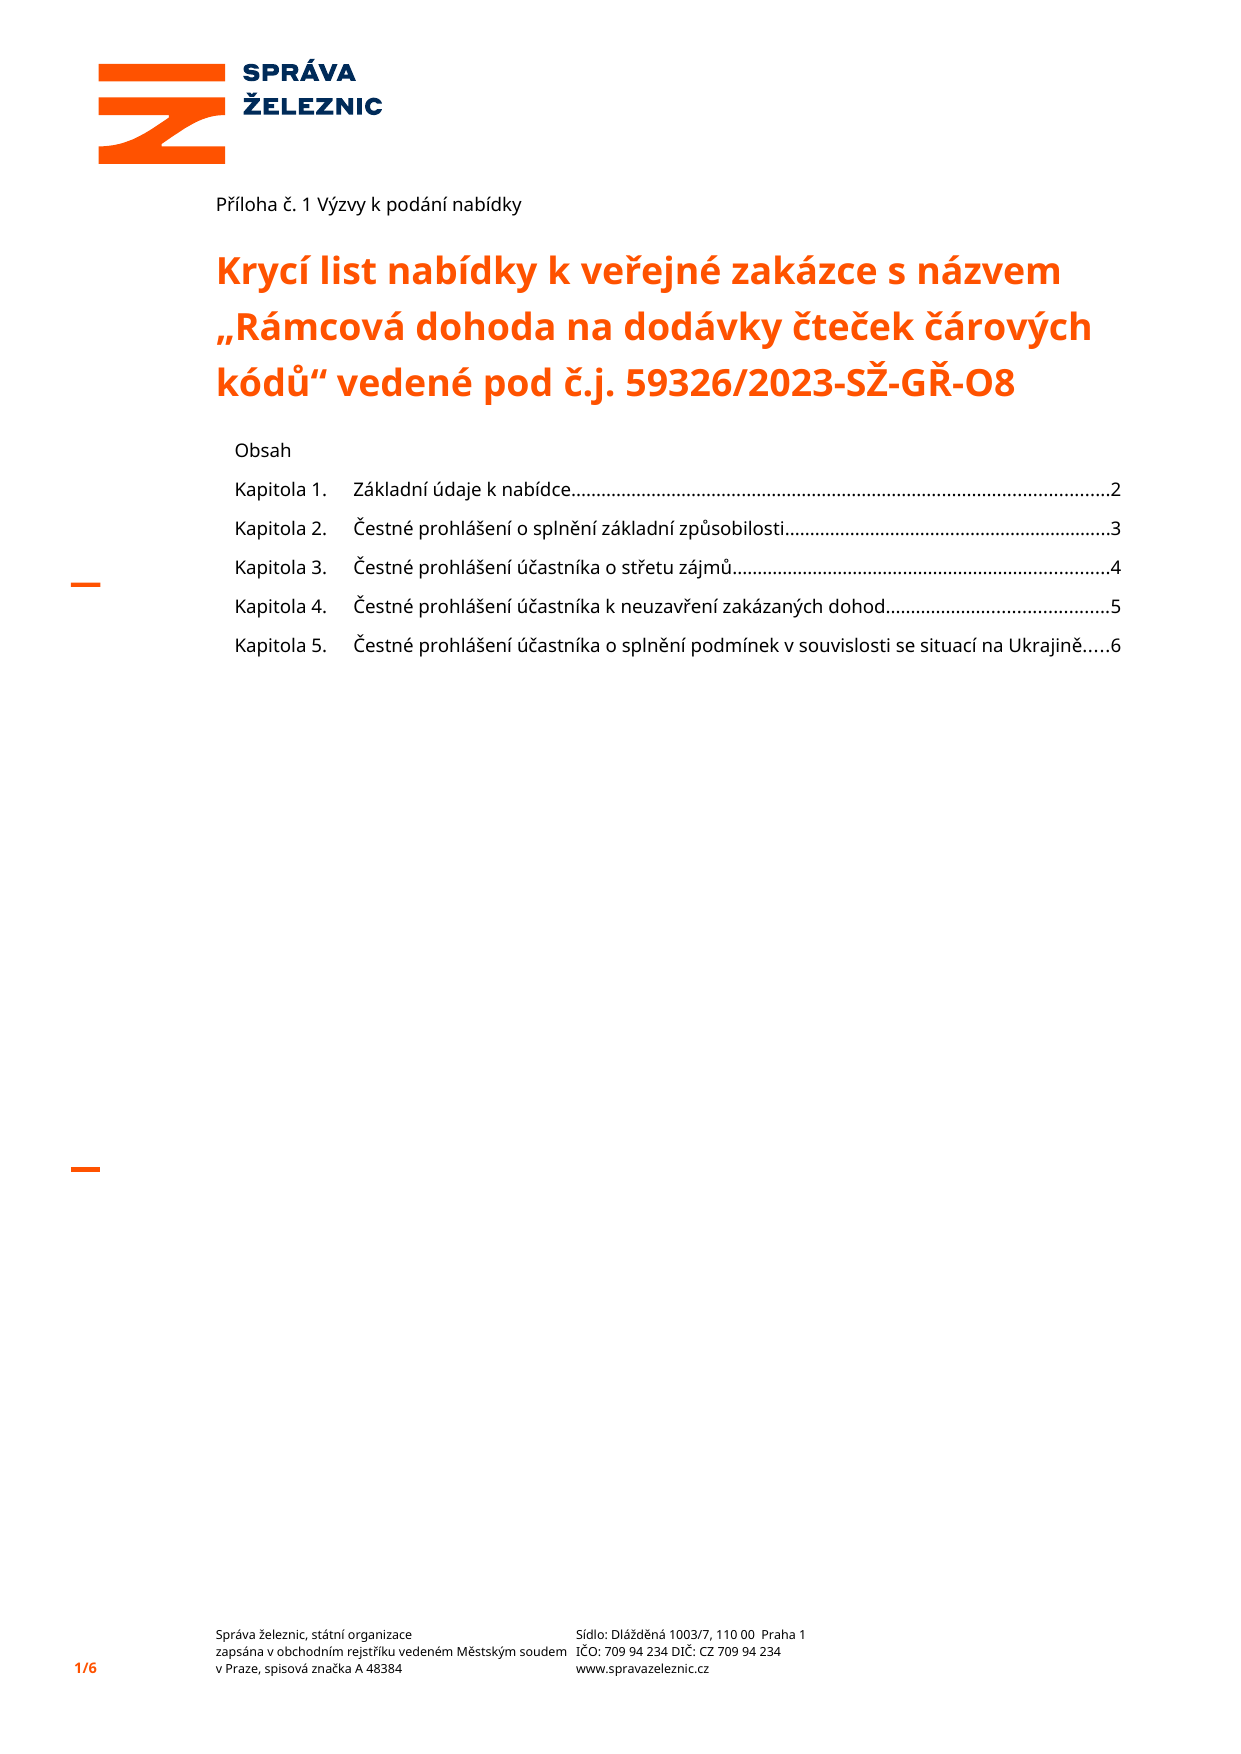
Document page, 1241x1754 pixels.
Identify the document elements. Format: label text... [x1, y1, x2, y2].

text Krycí list nabídky k veřejné zakázce s názvem „Rámcová dohoda na dodávky čteček čárových kódů“ vedené pod č.j. 59326/2023-SŽ-GŘ-O8 [216, 244, 1122, 408]
text Příloha č. 1 Výzvy k podání nabídky [216, 191, 1122, 217]
